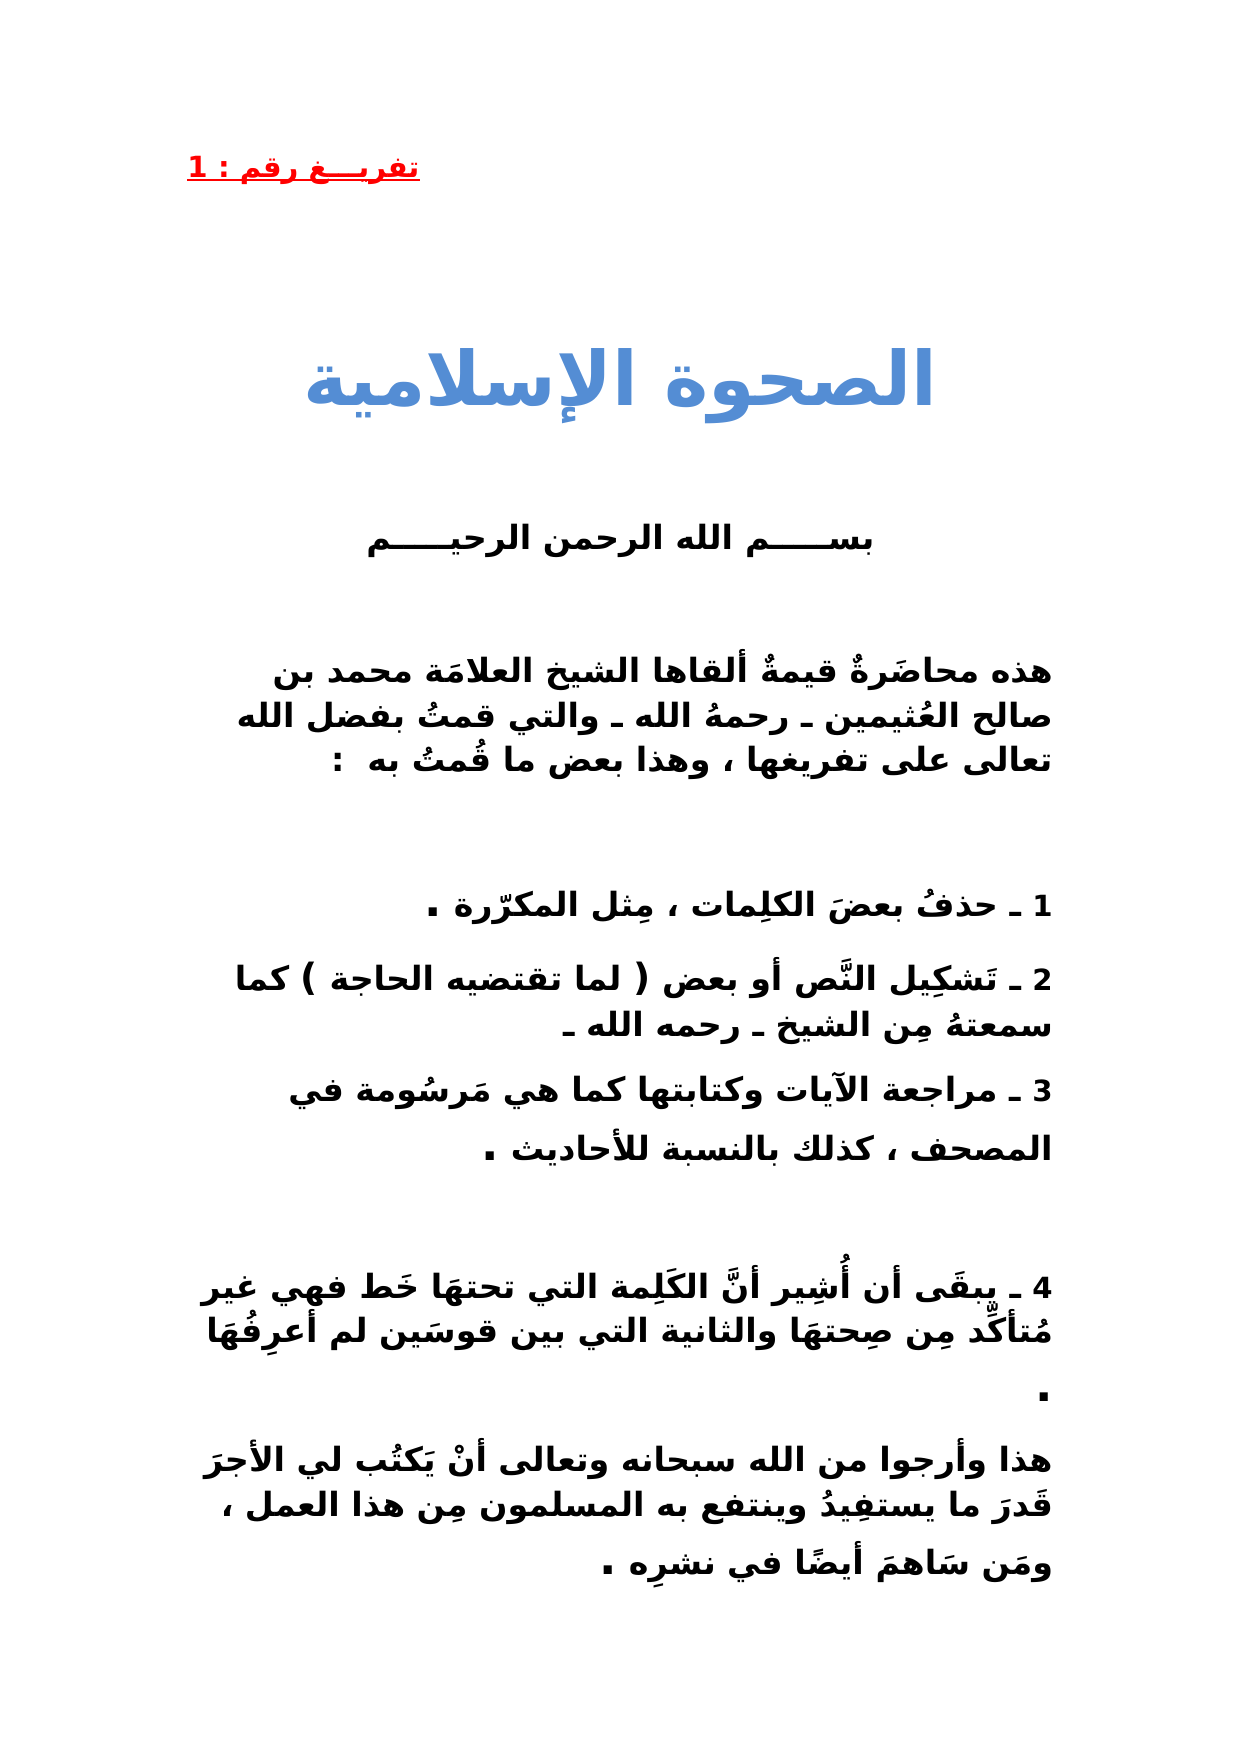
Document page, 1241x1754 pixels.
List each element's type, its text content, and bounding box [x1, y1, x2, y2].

text بســـــم الله الرحمن الرحيـــــم [187, 519, 1053, 558]
text الصحوة الإسلامية [187, 336, 1053, 423]
text هذا وأرجوا من الله سبحانه وتعالى أنْ يَكتُب لي الأجرَ قَدرَ ما يستفِيدُ وينتفع به المسلمون مِن هذا العمل ، ومَن سَاهمَ أيضًا في نشرِه . [187, 1441, 1053, 1585]
text 2 ـ تَشكِيل النَّص أو بعض ( لما تقتضيه الحاجة ) كما سمعتهُ مِن الشيخ ـ رحمه الله ـ [187, 956, 1053, 1044]
text 3 ـ مراجعة الآيات وكتابتها كما هي مَرسُومة في المصحف ، كذلك بالنسبة للأحاديث . [187, 1071, 1053, 1171]
text 4 ـ يبقَى أن أُشِير أنَّ الكَلِمة التي تحتهَا خَط فهي غير مُتأكِّد مِن صِحتهَا والثانية التي بين قوسَين لم أعرِفُهَا . [187, 1267, 1053, 1412]
text 1 ـ حذفُ بعضَ الكلِمات ، مِثل المكرّرة . [187, 874, 1053, 927]
text هذه محاضَرةٌ قيمةٌ ألقاها الشيخ العلامَة محمد بن صالح العُثيمين ـ رحمهُ الله ـ والتي قمتُ بفضل الله تعالى على تفريغها ، وهذا بعض ما قُمتُ به : [187, 652, 1053, 780]
text تفريـــغ رقم : 1 [187, 150, 1053, 184]
